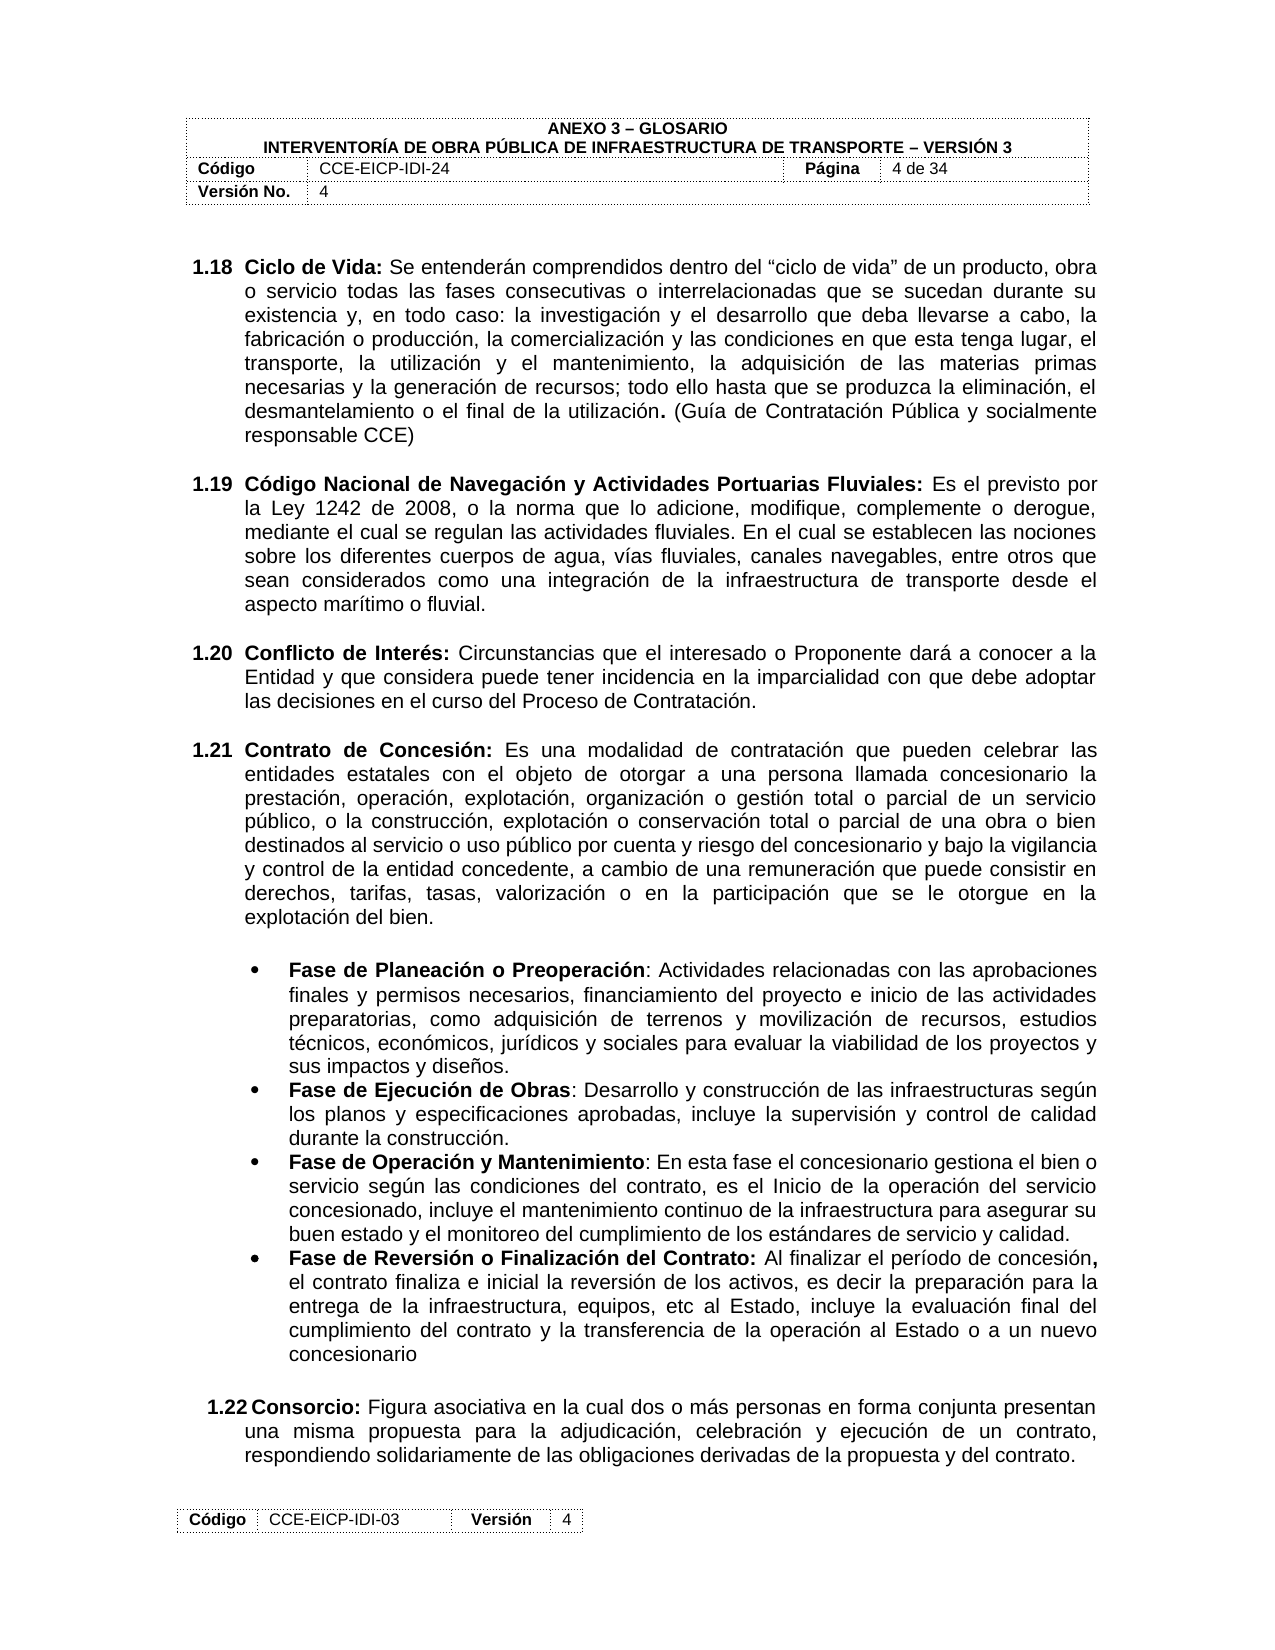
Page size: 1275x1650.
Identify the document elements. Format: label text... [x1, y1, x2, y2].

list Código Nacional de Navegación y Actividades Portuarias Fluviales: Es el previsto por la Ley 1242 de 2008, o la norma que lo adicione, modifique, complemente o derogue, mediante el cual se regulan las actividades fluviales. En el cual se establecen las nociones sobre los diferentes cuerpos de agua, vías fluviales, canales navegables, entre otros que sean considerados como una integración de la infraestructura de transporte desde el aspecto marítimo o fluvial. [192, 472, 1098, 616]
list Fase de Ejecución de Obras: Desarrollo y construcción de las infraestructuras según los planos y especificaciones aprobadas, incluye la supervisión y control de calidad durante la construcción. [251, 1078, 1098, 1150]
list Ciclo de Vida: Se entenderán comprendidos dentro del “ciclo de vida” de un producto, obra o servicio todas las fases consecutivas o interrelacionadas que se sucedan durante su existencia y, en todo caso: la investigación y el desarrollo que deba llevarse a cabo, la fabricación o producción, la comercialización y las condiciones en que esta tenga lugar, el transporte, la utilización y el mantenimiento, la adquisición de las materias primas necesarias y la generación de recursos; todo ello hasta que se produzca la eliminación, el desmantelamiento o el final de la utilización. (Guía de Contratación Pública y socialmente responsable CCE) [192, 255, 1098, 447]
list Fase de Reversión o Finalización del Contrato: Al finalizar el período de concesión, el contrato finaliza e inicial la reversión de los activos, es decir la preparación para la entrega de la infraestructura, equipos, etc al Estado, incluye la evaluación final del cumplimiento del contrato y la transferencia de la operación al Estado o a un nuevo concesionario [251, 1246, 1098, 1366]
list Consorcio: Figura asociativa en la cual dos o más personas en forma conjunta presentan una misma propuesta para la adjudicación, celebración y ejecución de un contrato, respondiendo solidariamente de las obligaciones derivadas de la propuesta y del contrato. [207, 1395, 1098, 1467]
list Fase de Operación y Mantenimiento: En esta fase el concesionario gestiona el bien o servicio según las condiciones del contrato, es el Inicio de la operación del servicio concesionado, incluye el mantenimiento continuo de la infraestructura para asegurar su buen estado y el monitoreo del cumplimiento de los estándares de servicio y calidad. [251, 1150, 1098, 1246]
list Conflicto de Interés: Circunstancias que el interesado o Proponente dará a conocer a la Entidad y que considera puede tener incidencia en la imparcialidad con que debe adoptar las decisiones en el curso del Proceso de Contratación. [192, 641, 1098, 712]
list Contrato de Concesión: Es una modalidad de contratación que pueden celebrar las entidades estatales con el objeto de otorgar a una persona llamada concesionario la prestación, operación, explotación, organización o gestión total o parcial de un servicio público, o la construcción, explotación o conservación total o parcial de una obra o bien destinados al servicio o uso público por cuenta y riesgo del concesionario y bajo la vigilancia y control de la entidad concedente, a cambio de una remuneración que puede consistir en derechos, tarifas, tasas, valorización o en la participación que se le otorgue en la explotación del bien. [192, 737, 1098, 929]
list Fase de Planeación o Preoperación: Actividades relacionadas con las aprobaciones finales y permisos necesarios, financiamiento del proyecto e inicio de las actividades preparatorias, como adquisición de terrenos y movilización de recursos, estudios técnicos, económicos, jurídicos y sociales para evaluar la viabilidad de los proyectos y sus impactos y diseños. [251, 958, 1098, 1078]
